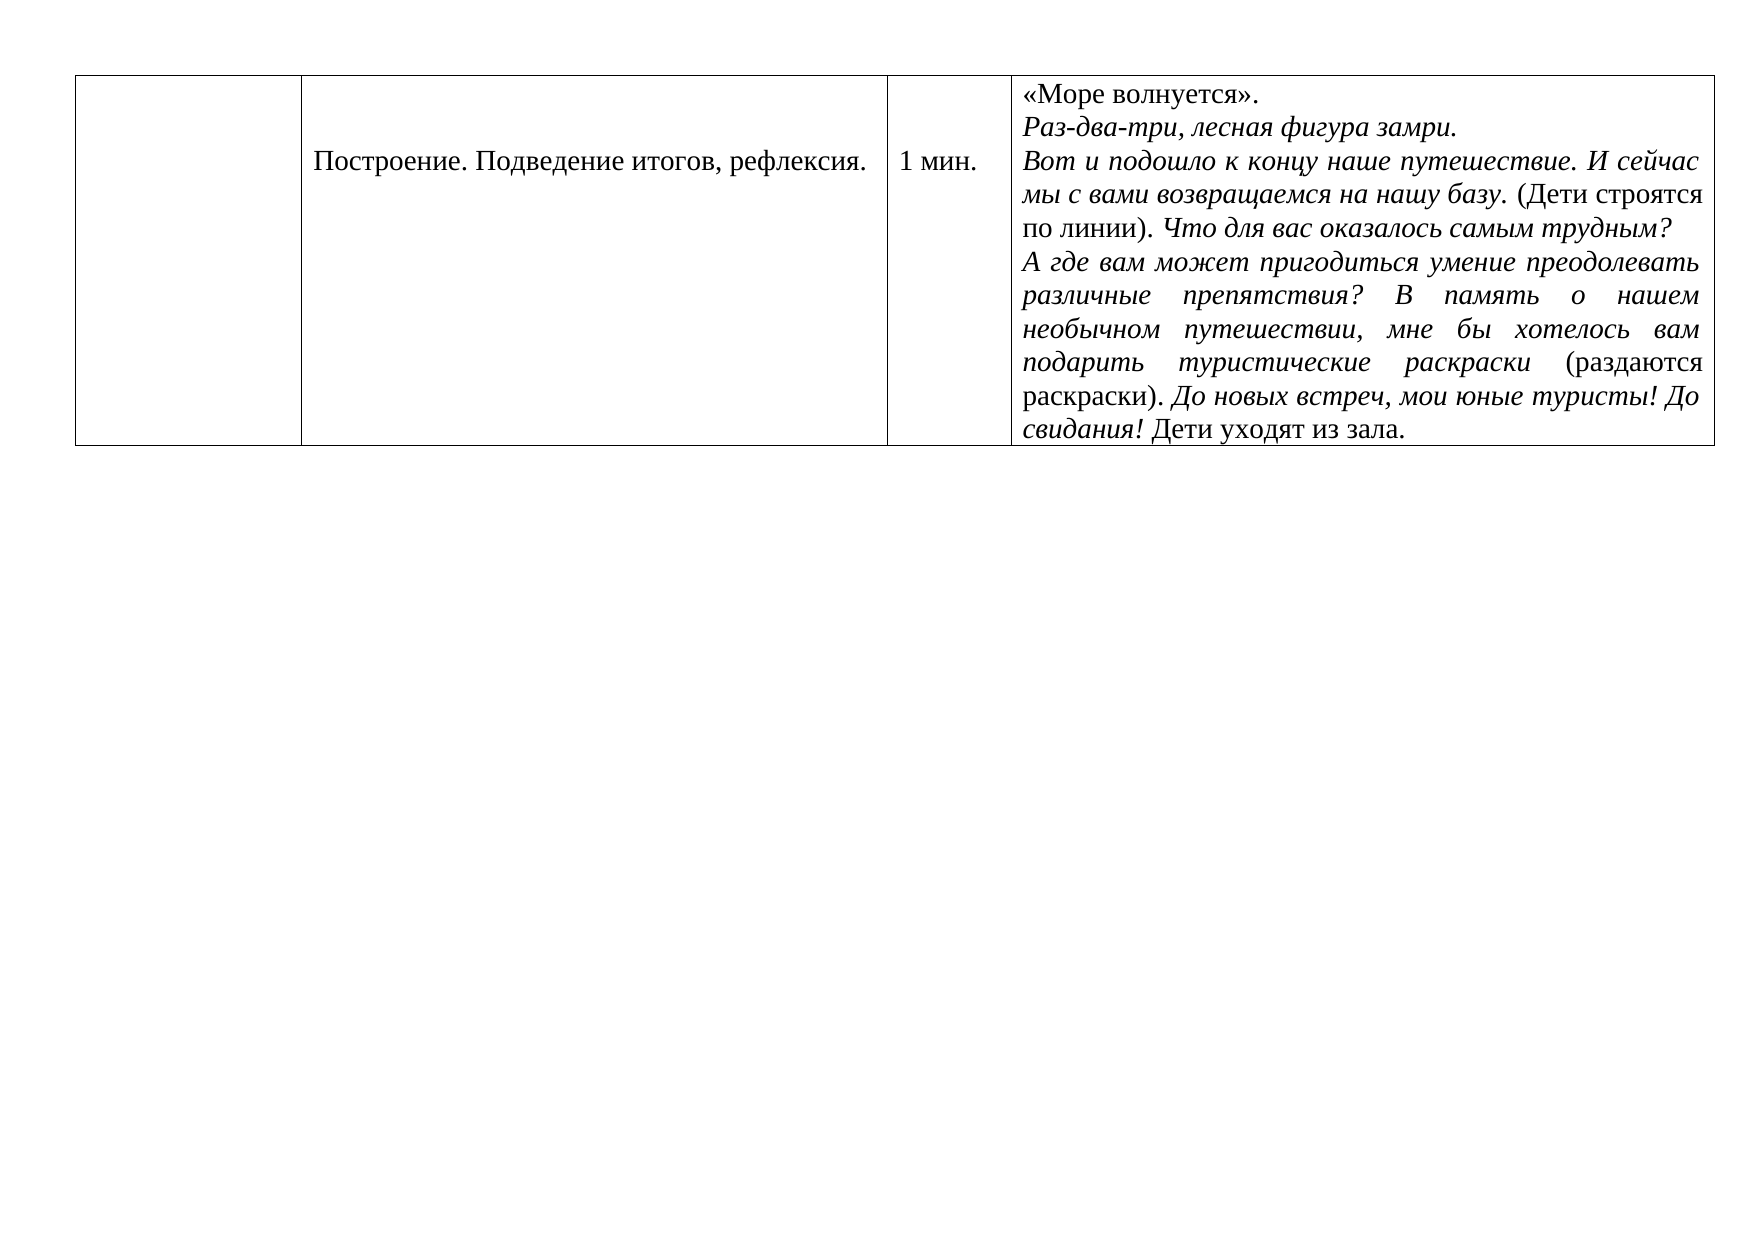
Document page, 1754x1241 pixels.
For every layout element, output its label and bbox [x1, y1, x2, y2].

table_cell [888, 76, 1011, 445]
table_cell [76, 76, 301, 445]
table_cell [1012, 76, 1714, 445]
table_cell [302, 76, 887, 445]
